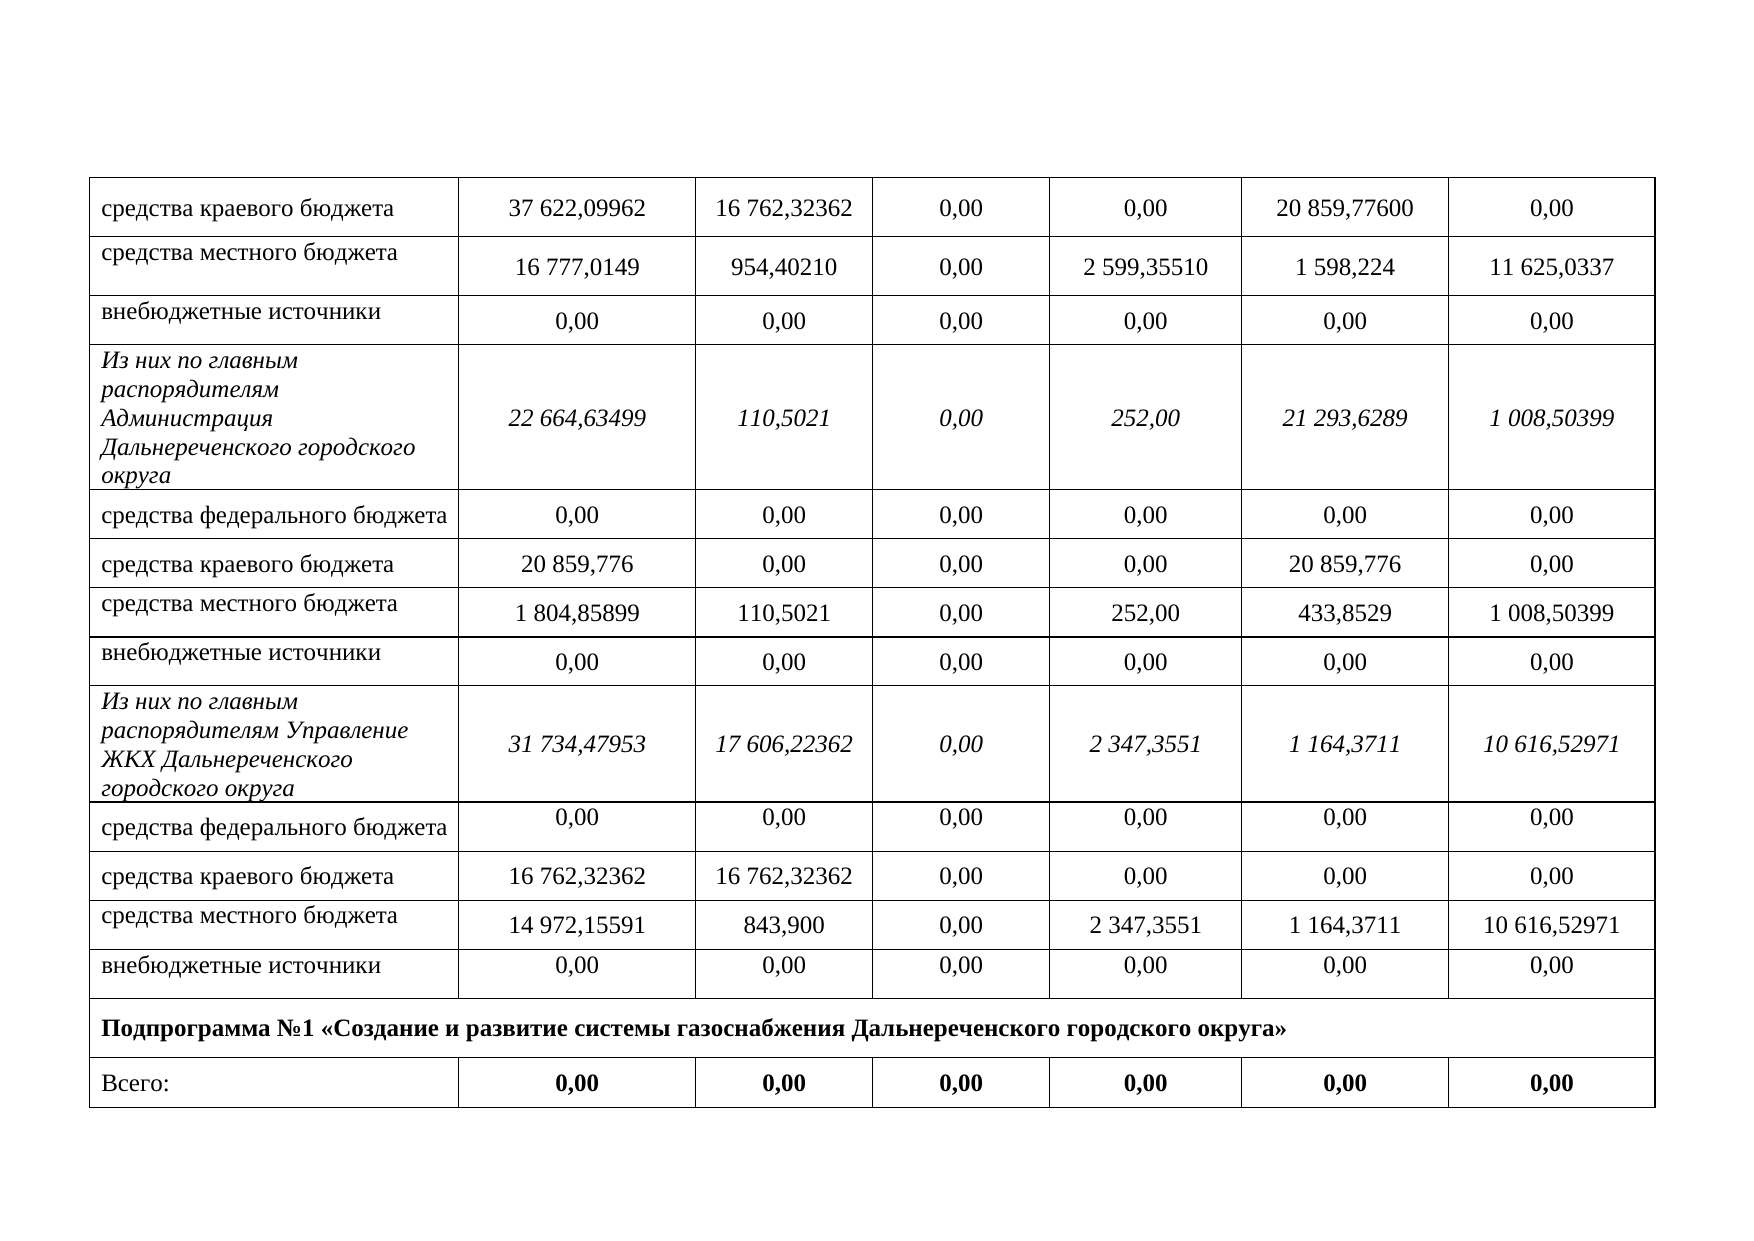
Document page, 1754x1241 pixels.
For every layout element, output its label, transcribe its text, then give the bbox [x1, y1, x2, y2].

table_cell 10 616,52971 [1449, 901, 1654, 949]
table_cell 20 859,776 [1242, 539, 1448, 587]
table_cell 0,00 [873, 852, 1049, 899]
table_cell 31 734,47953 [459, 686, 695, 801]
table_cell 0,00 [1050, 539, 1241, 587]
table_cell 0,00 [1050, 296, 1241, 344]
table_cell 0,00 [459, 950, 695, 998]
table_cell Подпрограмма №1 «Создание и развитие системы газоснабжения Дальнереченского городского округа» [90, 999, 1654, 1057]
table_cell 110,5021 [696, 588, 872, 636]
table_cell 0,00 [873, 638, 1049, 685]
table_cell 0,00 [873, 588, 1049, 636]
table_cell 0,00 [1449, 296, 1654, 344]
table_cell 0,00 [696, 638, 872, 685]
table_cell 16 762,32362 [459, 852, 695, 899]
table_cell 110,5021 [696, 345, 872, 489]
table_cell Из них по главным распорядителям Администрация Дальнереченского городского округа [90, 345, 458, 489]
table_cell 0,00 [873, 803, 1049, 851]
table_cell 0,00 [696, 490, 872, 538]
table_cell 0,00 [1449, 638, 1654, 685]
table_cell 0,00 [1050, 178, 1241, 236]
table_cell 0,00 [696, 1058, 872, 1107]
table_cell 0,00 [1050, 950, 1241, 998]
table_cell 433,8529 [1242, 588, 1448, 636]
table_cell 0,00 [459, 803, 695, 851]
table_cell средства местного бюджета [90, 237, 458, 295]
table_cell 0,00 [459, 490, 695, 538]
table_cell 0,00 [459, 638, 695, 685]
table_cell 0,00 [873, 178, 1049, 236]
table_cell средства краевого бюджета [90, 178, 458, 236]
table_cell 0,00 [696, 950, 872, 998]
table_cell 0,00 [873, 539, 1049, 587]
table_cell 16 762,32362 [696, 178, 872, 236]
table_cell 0,00 [1050, 852, 1241, 899]
table_cell 0,00 [873, 237, 1049, 295]
table_cell 0,00 [873, 1058, 1049, 1107]
table_cell 21 293,6289 [1242, 345, 1448, 489]
table_cell 0,00 [459, 1058, 695, 1107]
table_cell 0,00 [873, 950, 1049, 998]
table_cell 0,00 [1449, 490, 1654, 538]
table_cell внебюджетные источники [90, 296, 458, 344]
table_cell 2 347,3551 [1050, 901, 1241, 949]
table_cell 0,00 [1050, 1058, 1241, 1107]
table_cell 0,00 [1242, 638, 1448, 685]
table_cell 22 664,63499 [459, 345, 695, 489]
table_cell 1 598,224 [1242, 237, 1448, 295]
table_cell средства краевого бюджета [90, 539, 458, 587]
table_cell средства федерального бюджета [90, 490, 458, 538]
table_cell средства краевого бюджета [90, 852, 458, 899]
table_cell внебюджетные источники [90, 950, 458, 998]
table_cell Всего: [90, 1058, 458, 1107]
table_cell 0,00 [696, 539, 872, 587]
table_cell 17 606,22362 [696, 686, 872, 801]
table_cell средства федерального бюджета [90, 803, 458, 851]
table_cell 0,00 [696, 803, 872, 851]
table_cell 0,00 [459, 296, 695, 344]
table_cell 11 625,0337 [1449, 237, 1654, 295]
table_cell 0,00 [1242, 296, 1448, 344]
table_cell 0,00 [1050, 490, 1241, 538]
table_cell средства местного бюджета [90, 588, 458, 636]
table_cell внебюджетные источники [90, 638, 458, 685]
table_cell 1 164,3711 [1242, 901, 1448, 949]
table_cell 0,00 [1449, 803, 1654, 851]
table_cell 0,00 [1050, 803, 1241, 851]
table_cell 1 008,50399 [1449, 345, 1654, 489]
table_cell 252,00 [1050, 588, 1241, 636]
table_cell 954,40210 [696, 237, 872, 295]
table_cell 0,00 [1449, 1058, 1654, 1107]
table_cell 0,00 [1449, 852, 1654, 899]
table_cell 0,00 [873, 686, 1049, 801]
table_cell 37 622,09962 [459, 178, 695, 236]
table_cell 0,00 [873, 490, 1049, 538]
table_cell 10 616,52971 [1449, 686, 1654, 801]
table_cell 1 804,85899 [459, 588, 695, 636]
table_cell 0,00 [1449, 539, 1654, 587]
table_cell 0,00 [1242, 490, 1448, 538]
table_cell 0,00 [1050, 638, 1241, 685]
table_cell 0,00 [1242, 1058, 1448, 1107]
table_cell 2 347,3551 [1050, 686, 1241, 801]
table_cell 0,00 [696, 296, 872, 344]
table_cell Из них по главным распорядителям Управление ЖКХ Дальнереченского городского округа [90, 686, 458, 801]
table_cell 14 972,15591 [459, 901, 695, 949]
table_cell 0,00 [1242, 852, 1448, 899]
table_cell 252,00 [1050, 345, 1241, 489]
table_cell 0,00 [873, 345, 1049, 489]
table_cell 20 859,77600 [1242, 178, 1448, 236]
table_cell средства местного бюджета [90, 901, 458, 949]
table_cell 16 762,32362 [696, 852, 872, 899]
table_cell 0,00 [1242, 803, 1448, 851]
table_cell 0,00 [873, 296, 1049, 344]
table_cell 16 777,0149 [459, 237, 695, 295]
table_cell 1 164,3711 [1242, 686, 1448, 801]
table_cell 0,00 [873, 901, 1049, 949]
table_cell 843,900 [696, 901, 872, 949]
table_cell 20 859,776 [459, 539, 695, 587]
table_cell 0,00 [1449, 178, 1654, 236]
table_cell 1 008,50399 [1449, 588, 1654, 636]
table_cell 0,00 [1242, 950, 1448, 998]
table_cell 0,00 [1449, 950, 1654, 998]
table_cell 2 599,35510 [1050, 237, 1241, 295]
